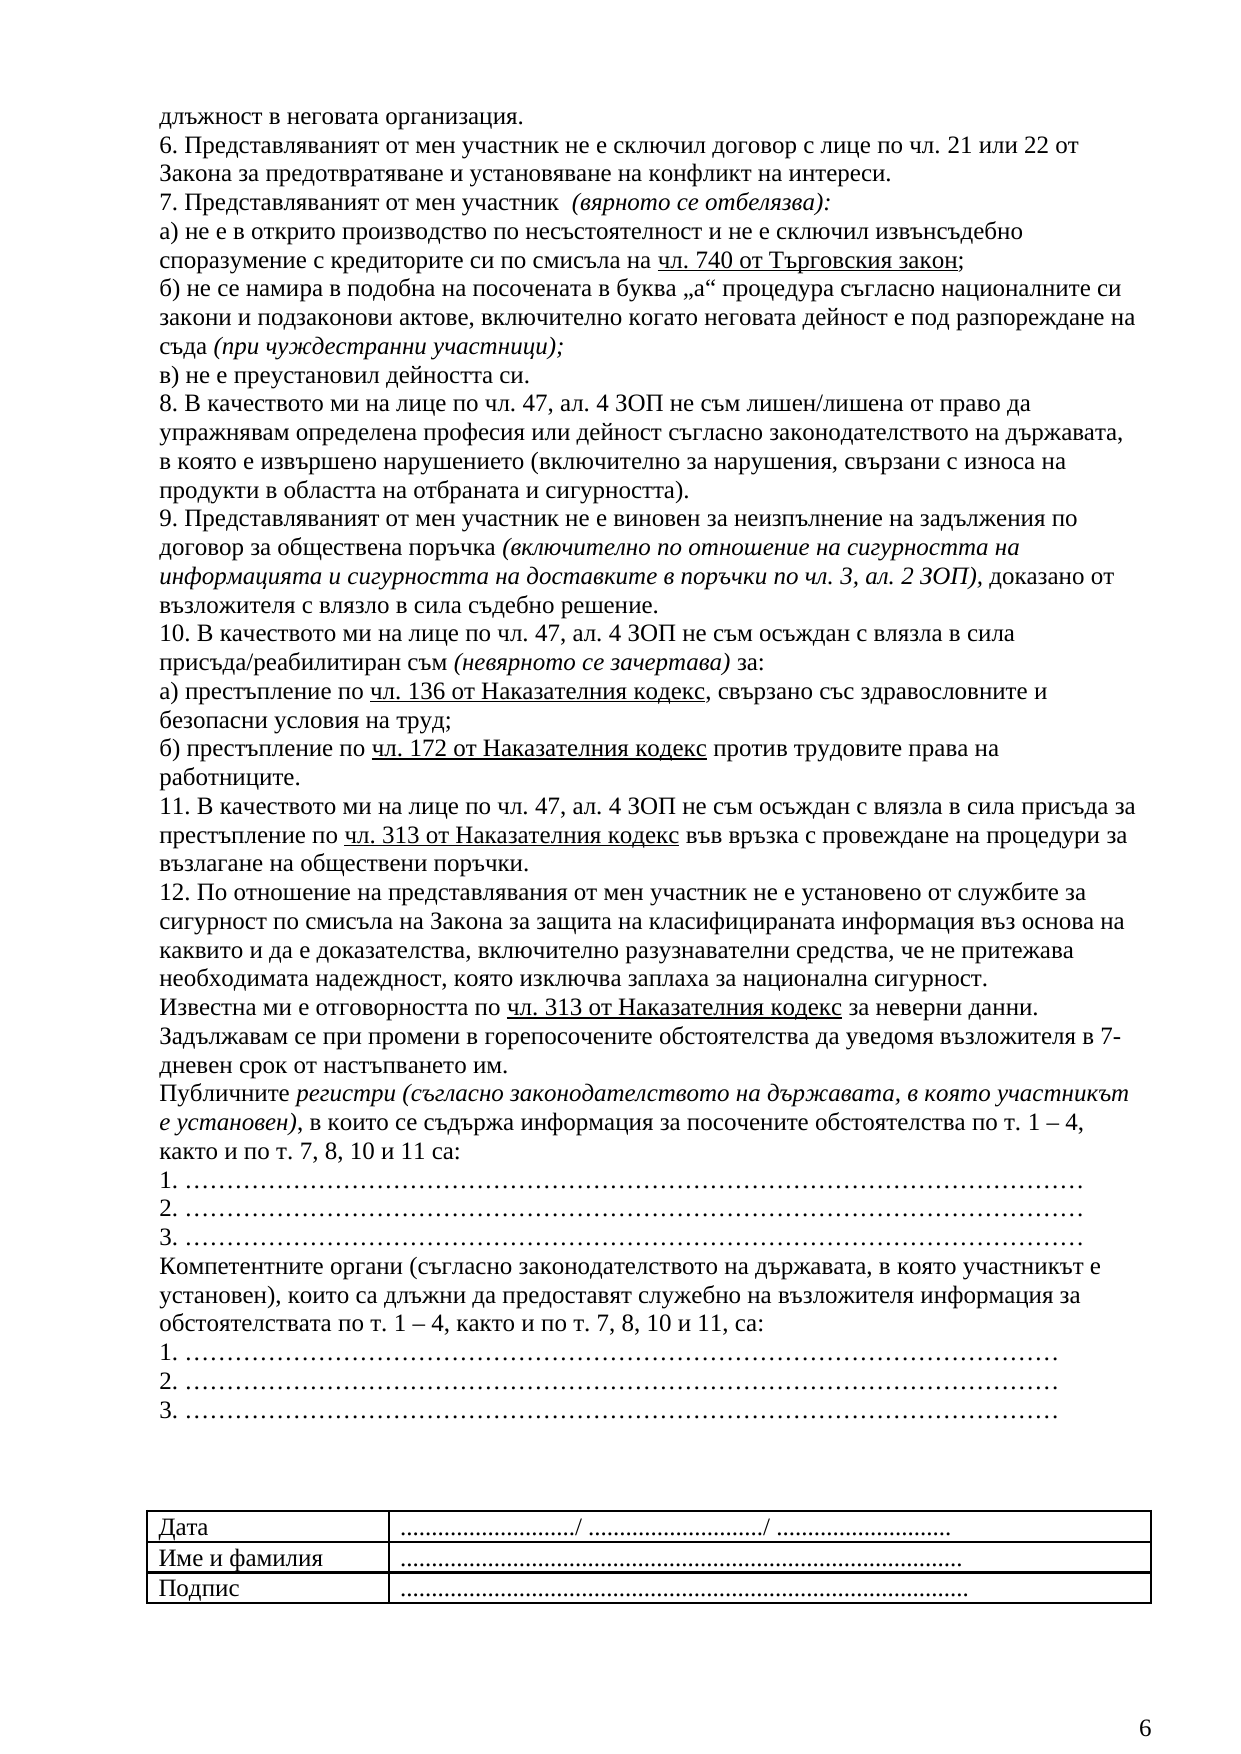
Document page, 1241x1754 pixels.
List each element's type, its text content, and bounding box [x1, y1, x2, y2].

table_cell Известна ми е отговорността по чл. 313 от Наказателния кодекс за неверни данни. [148, 992, 1152, 1021]
table_cell Компетентните органи (съгласно законодателството на държавата, в която участникът е установен), които са длъжни да предоставят служебно на възложителя информация за обстоятелствата по т. 1 – 4, както и по т. 7, 8, 10 и 11, са: [148, 1251, 1152, 1337]
table_cell ........................................................................................... [390, 1574, 1150, 1602]
table_cell Задължавам се при промени в горепосочените обстоятелства да уведомя възложителя в 7-дневен срок от настъпването им. [148, 1021, 1152, 1078]
table_cell .......................................................................................... [390, 1543, 1150, 1571]
table_cell Подпис [148, 1574, 388, 1602]
table_cell в) не е преустановил дейността си. [148, 360, 1152, 388]
table_cell б) не се намира в подобна на посочената в буква „а“ процедура съгласно националните си закони и подзаконови актове, включително когато неговата дейност е под разпореждане на съда (при чуждестранни участници); [148, 274, 1152, 360]
table_cell 12. По отношение на представлявания от мен участник не е установено от службите за сигурност по смисъла на Закона за защита на класифицираната информация въз основа на каквито и да е доказателства, включително разузнавателни средства, че не притежава необходимата надеждност, която изключва заплаха за национална сигурност. [148, 877, 1152, 992]
table_cell 9. Представляваният от мен участник не е виновен за неизпълнение на задължения по договор за обществена поръчка (включително по отношение на сигурността на информацията и сигурността на доставките в поръчки по чл. 3, ал. 2 ЗОП), доказано от възложителя с влязло в сила съдебно решение. [148, 504, 1152, 618]
table_cell 7. Представляваният от мен участник (вярното се отбелязва): [148, 187, 1152, 216]
table_header Дата [148, 1512, 388, 1541]
table_cell 3. …………………………………………………………………………………………… [148, 1395, 1152, 1423]
table_cell 1. …………………………………………………………………………………………… [148, 1337, 1152, 1366]
table_cell 1. ……………………………………………………………………………………………… [148, 1165, 1152, 1193]
table_cell 2. …………………………………………………………………………………………… [148, 1366, 1152, 1395]
table_cell 10. В качеството ми на лице по чл. 47, ал. 4 ЗОП не съм осъждан с влязла в сила присъда/реабилитиран съм (невярното се зачертава) за: [148, 619, 1152, 676]
table_cell Име и фамилия [148, 1543, 388, 1571]
table_cell б) престъпление по чл. 172 от Наказателния кодекс против трудовите права на работниците. [148, 734, 1152, 791]
table_cell 11. В качеството ми на лице по чл. 47, ал. 4 ЗОП не съм осъждан с влязла в сила присъда за престъпление по чл. 313 от Наказателния кодекс във връзка с провеждане на процедури за възлагане на обществени поръчки. [148, 791, 1152, 877]
table_cell 2. ……………………………………………………………………………………………… [148, 1194, 1152, 1222]
table_cell 3. ……………………………………………………………………………………………… [148, 1222, 1152, 1251]
table_cell а) престъпление по чл. 136 от Наказателния кодекс, свързано със здравословните и безопасни условия на труд; [148, 676, 1152, 733]
table_cell а) не е в открито производство по несъстоятелност и не е сключил извънсъдебно споразумение с кредиторите си по смисъла на чл. 740 от Търговския закон; [148, 216, 1152, 273]
table_cell 6. Представляваният от мен участник не е сключил договор с лице по чл. 21 или 22 от Закона за предотвратяване и установяване на конфликт на интереси. [148, 130, 1152, 187]
table_cell 8. В качеството ми на лице по чл. 47, ал. 4 ЗОП не съм лишен/лишена от право да упражнявам определена професия или дейност съгласно законодателството на държавата, в която е извършено нарушението (включително за нарушения, свързани с износа на продукти в областта на отбраната и сигурността). [148, 389, 1152, 503]
table_header ............................/ ............................/ ............................ [390, 1512, 1150, 1541]
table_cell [148, 101, 1152, 130]
table_cell Публичните регистри (съгласно законодателството на държавата, в която участникът е установен), в които се съдържа информация за посочените обстоятелства по т. 1 – 4, както и по т. 7, 8, 10 и 11 са: [148, 1079, 1152, 1165]
